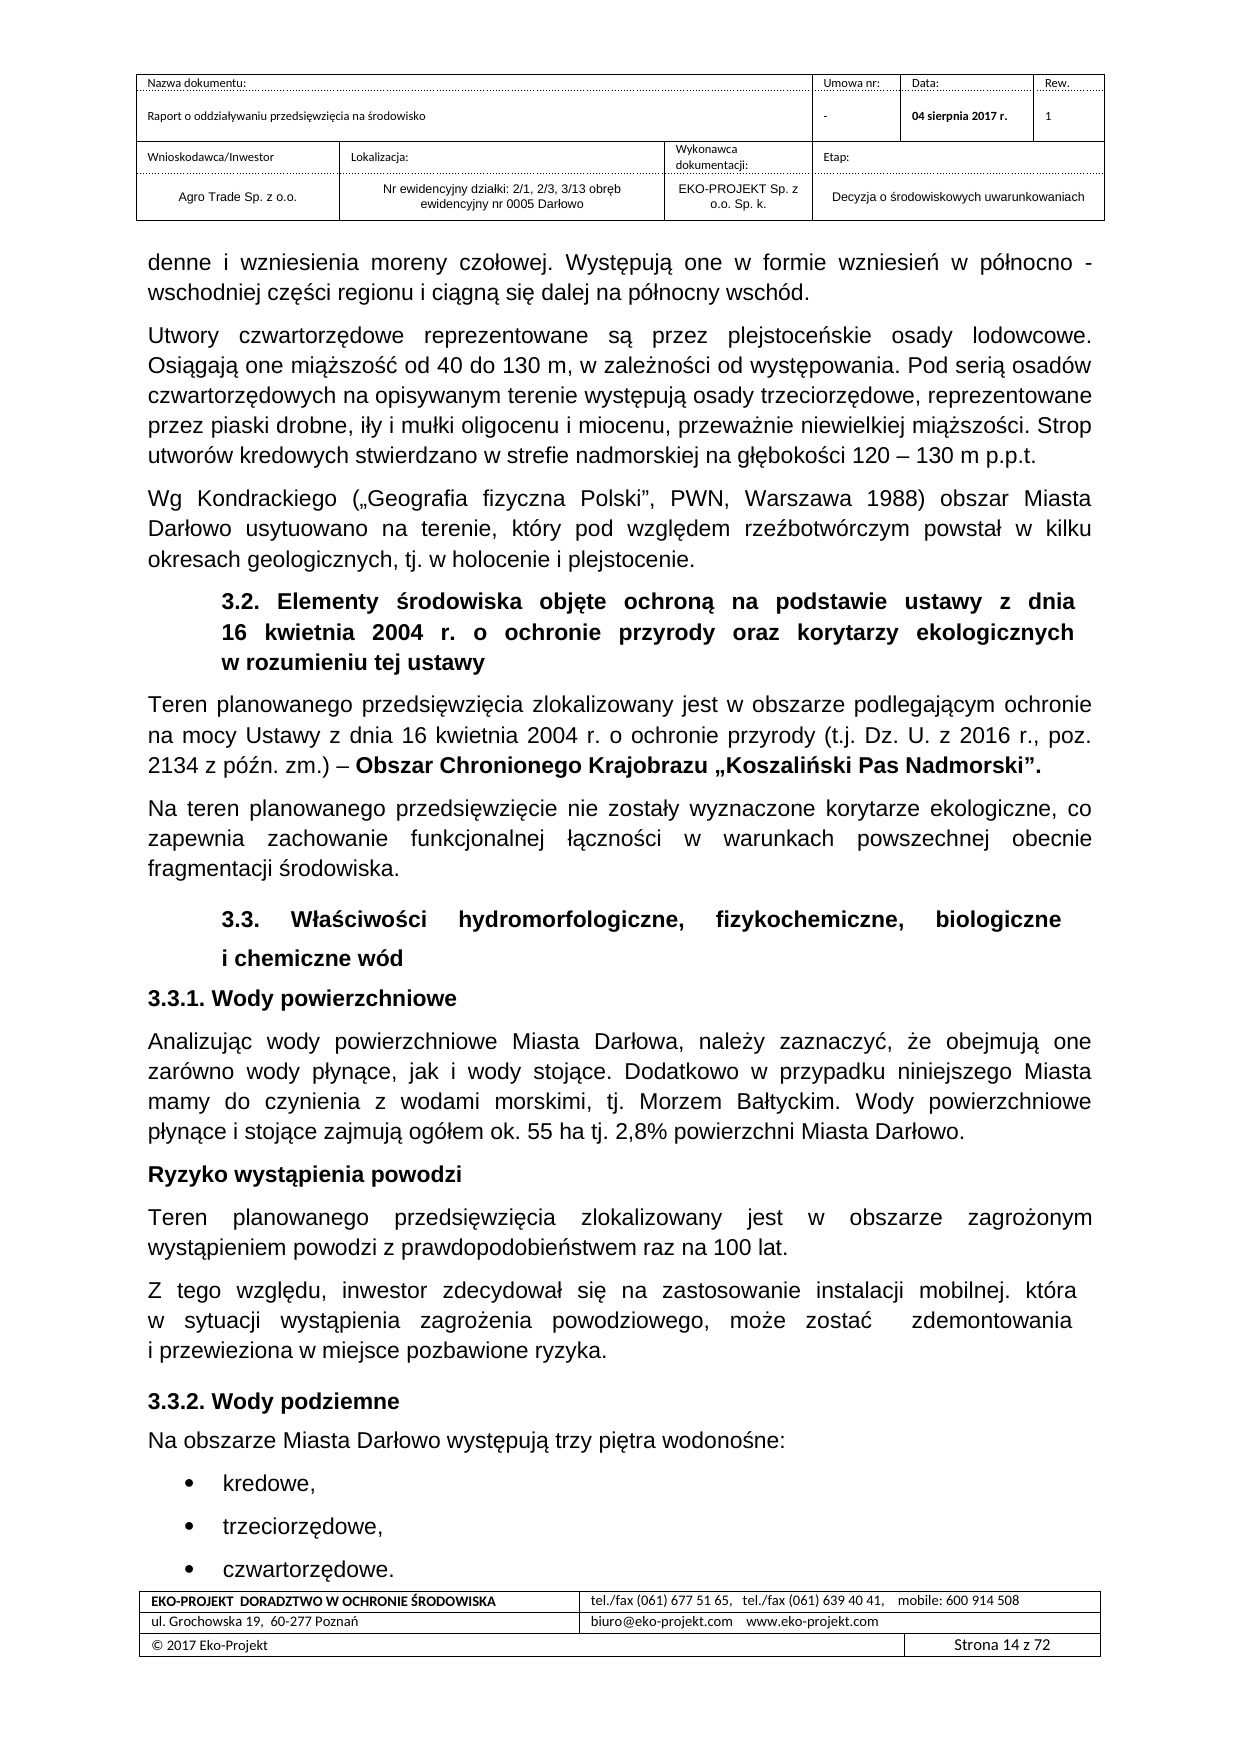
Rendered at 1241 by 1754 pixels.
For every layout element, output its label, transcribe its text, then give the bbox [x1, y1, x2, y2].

text Na obszarze Miasta Darłowo występują trzy piętra wodonośne: [148, 1427, 1093, 1454]
list trzeciorzędowe, [185, 1513, 1093, 1539]
text Analizując wody powierzchniowe Miasta Darłowa, należy zaznaczyć, że obejmują one zarówno wody płynące, jak i wody stojące. Dodatkowo w przypadku niniejszego Miasta mamy do czynienia z wodami morskimi, tj. Morzem Bałtyckim. Wody powierzchniowe płynące i stojące zajmują ogółem ok. 55 ha tj. 2,8% powierzchni Miasta Darłowo. [148, 1028, 1093, 1144]
text Utwory czwartorzędowe reprezentowane są przez plejstoceńskie osady lodowcowe. Osiągają one miąższość od 40 do 130 m, w zależności od występowania. Pod serią osadów czwartorzędowych na opisywanym terenie występują osady trzeciorzędowe, reprezentowane przez piaski drobne, iły i mułki oligocenu i miocenu, przeważnie niewielkiej miąższości. Strop utworów kredowych stwierdzano w strefie nadmorskiej na głębokości 120 – 130 m p.p.t. [148, 322, 1093, 469]
text Z tego względu, inwestor zdecydował się na zastosowanie instalacji mobilnej. która w sytuacji wystąpienia zagrożenia powodziowego, może zostać zdemontowania i przewieziona w miejsce pozbawione ryzyka. [148, 1277, 1093, 1363]
text Wg Kondrackiego („Geografia fizyczna Polski”, PWN, Warszawa 1988) obszar Miasta Darłowo usytuowano na terenie, który pod względem rzeźbotwórczym powstał w kilku okresach geologicznych, tj. w holocenie i plejstocenie. [148, 485, 1093, 572]
subtitle 3.3. Właściwości hydromorfologiczne, fizykochemiczne, biologiczne i chemiczne wód [221, 906, 1093, 972]
list kredowe, [185, 1470, 1093, 1497]
text Teren planowanego przedsięwzięcia zlokalizowany jest w obszarze podlegającym ochronie na mocy Ustawy z dnia 16 kwietnia 2004 r. o ochronie przyrody (t.j. Dz. U. z 2016 r., poz. 2134 z późn. zm.) – Obszar Chronionego Krajobrazu „Koszaliński Pas Nadmorski”. [148, 691, 1093, 778]
subtitle 3.2. Elementy środowiska objęte ochroną na podstawie ustawy z dnia 16 kwietnia 2004 r. o ochronie przyrody oraz korytarzy ekologicznych w rozumieniu tej ustawy [221, 588, 1093, 675]
text Ryzyko wystąpienia powodzi [148, 1161, 1093, 1187]
list czwartorzędowe. [185, 1556, 1093, 1582]
subtitle 3.3.1. Wody powierzchniowe [148, 985, 1093, 1011]
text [148, 249, 1093, 305]
text Na teren planowanego przedsięwzięcie nie zostały wyznaczone korytarze ekologiczne, co zapewnia zachowanie funkcjonalnej łączności w warunkach powszechnej obecnie fragmentacji środowiska. [148, 794, 1093, 881]
subtitle 3.3.2. Wody podziemne [148, 1388, 1093, 1414]
text Teren planowanego przedsięwzięcia zlokalizowany jest w obszarze zagrożonym wystąpieniem powodzi z prawdopodobieństwem raz na 100 lat. [148, 1204, 1093, 1260]
